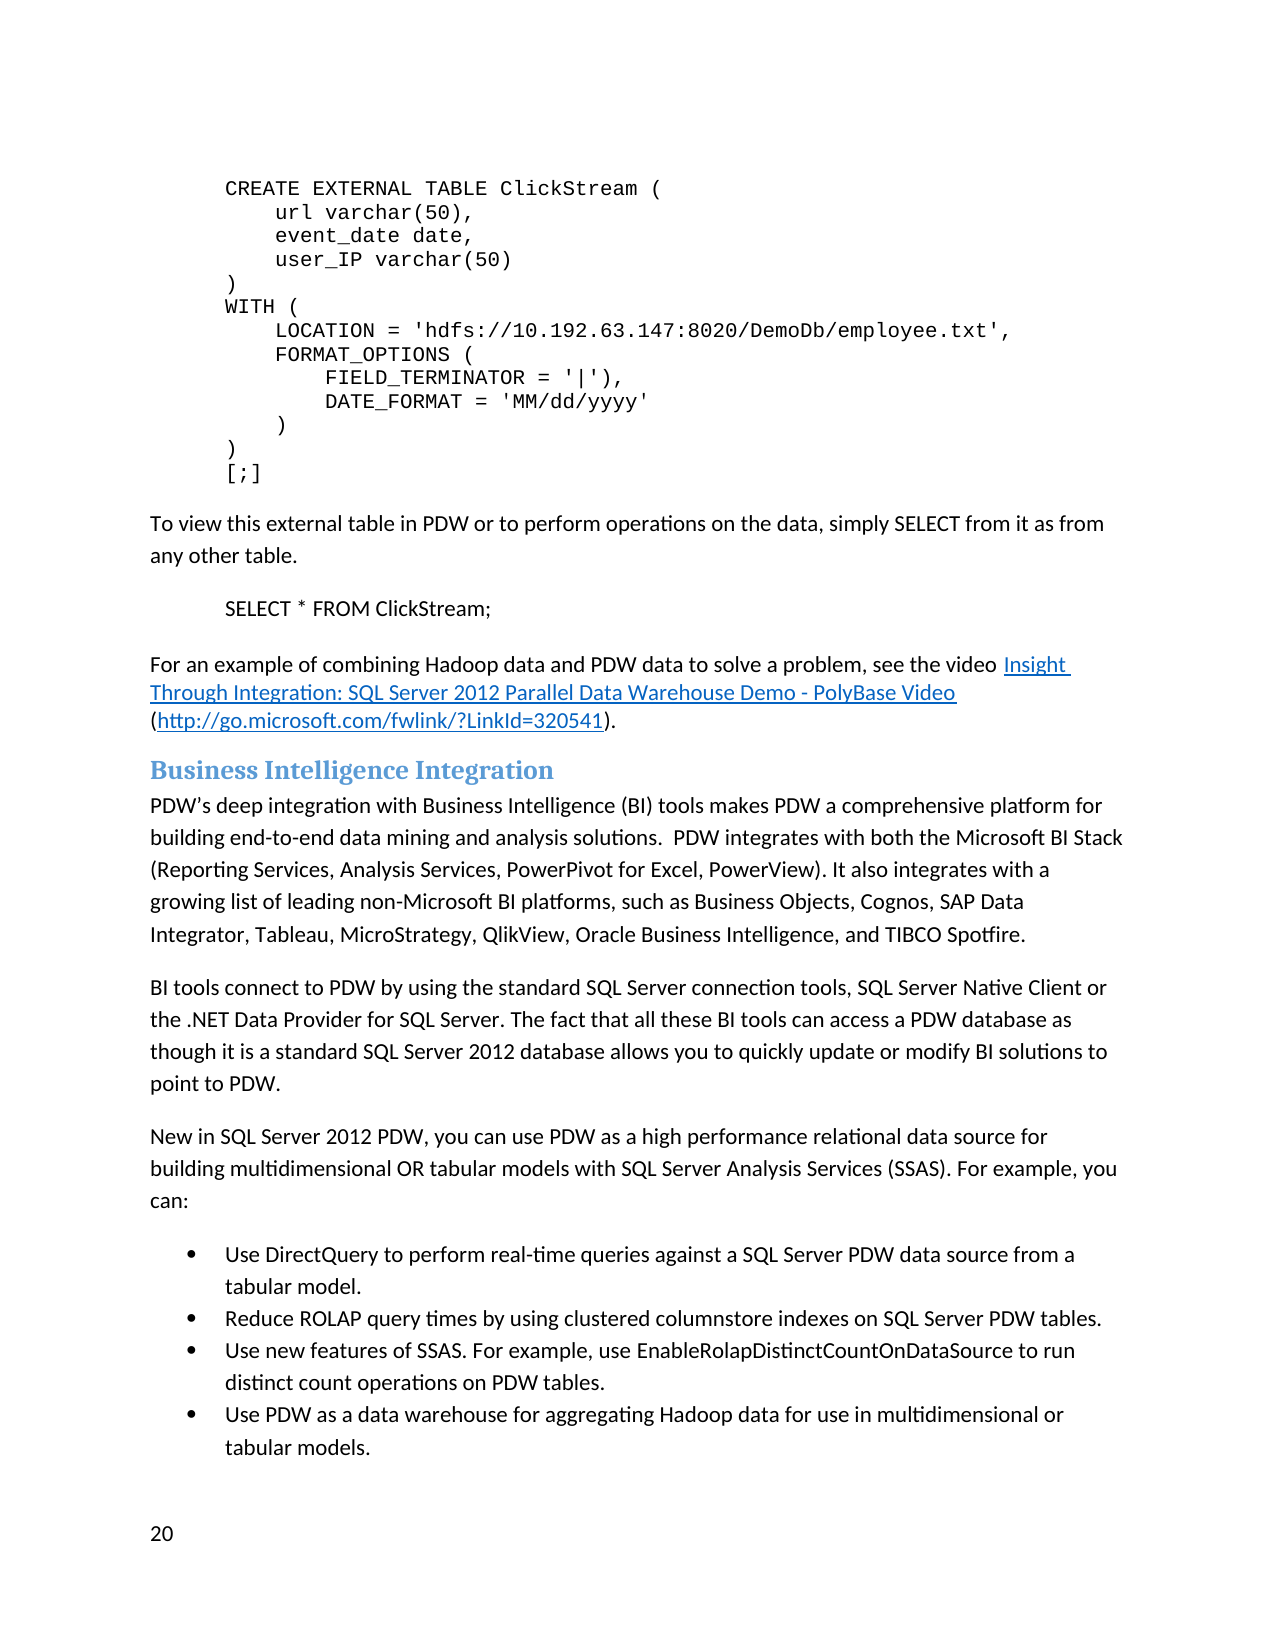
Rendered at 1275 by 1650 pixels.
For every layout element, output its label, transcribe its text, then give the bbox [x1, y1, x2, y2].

text event_date date, [225, 225, 1125, 249]
text SELECT * FROM ClickStream; [225, 594, 1125, 622]
text BI tools connect to PDW by using the standard SQL Server connection tools, SQL Server Native Client or the .NET Data Provider for SQL Server. The fact that all these BI tools can access a PDW database as though it is a standard SQL Server 2012 database allows you to quickly update or modify BI solutions to point to PDW. [150, 973, 1125, 1097]
text LOCATION = 'hdfs://10.192.63.147:8020/DemoDb/employee.txt', [225, 320, 1125, 343]
text For an example of combining Hadoop data and PDW data to solve a problem, see the video Insight Through Integration: SQL Server 2012 Parallel Data Warehouse Demo - PolyBase Video (http://go.microsoft.com/fwlink/?LinkId=320541). [150, 650, 1125, 734]
text DATE_FORMAT = ꞌMM/dd/yyyyꞌ [225, 391, 1125, 414]
text ) [225, 414, 1125, 438]
text WITH ( [225, 296, 1125, 320]
list Use new features of SSAS. For example, use EnableRolapDistinctCountOnDataSource to run distinct count operations on PDW tables. [187, 1336, 1125, 1396]
text FORMAT_OPTIONS ( [225, 343, 1125, 367]
text url varchar(50), [225, 202, 1125, 225]
subtitle Business Intelligence Integration [150, 755, 1125, 786]
list Use DirectQuery to perform real-time queries against a SQL Server PDW data source from a tabular model. [187, 1240, 1125, 1300]
list Reduce ROLAP query times by using clustered columnstore indexes on SQL Server PDW tables. [187, 1304, 1125, 1332]
text ) [225, 438, 1125, 462]
text ) [225, 273, 1125, 296]
text [;] [225, 462, 1125, 485]
text FIELD_TERMINATOR = '|'), [225, 367, 1125, 391]
text user_IP varchar(50) [225, 249, 1125, 273]
text CREATE EXTERNAL TABLE ClickStream ( [225, 178, 1125, 202]
list Use PDW as a data warehouse for aggregating Hadoop data for use in multidimensional or tabular models. [187, 1401, 1125, 1461]
text New in SQL Server 2012 PDW, you can use PDW as a high performance relational data source for building multidimensional OR tabular models with SQL Server Analysis Services (SSAS). For example, you can: [150, 1122, 1125, 1215]
text PDW’s deep integration with Business Intelligence (BI) tools makes PDW a comprehensive platform for building end-to-end data mining and analysis solutions. PDW integrates with both the Microsoft BI Stack (Reporting Services, Analysis Services, PowerPivot for Excel, PowerView). It also integrates with a growing list of leading non-Microsoft BI platforms, such as Business Objects, Cognos, SAP Data Integrator, Tableau, MicroStrategy, QlikView, Oracle Business Intelligence, and TIBCO Spotfire. [150, 791, 1125, 948]
text To view this external table in PDW or to perform operations on the data, simply SELECT from it as from any other table. [150, 509, 1125, 569]
